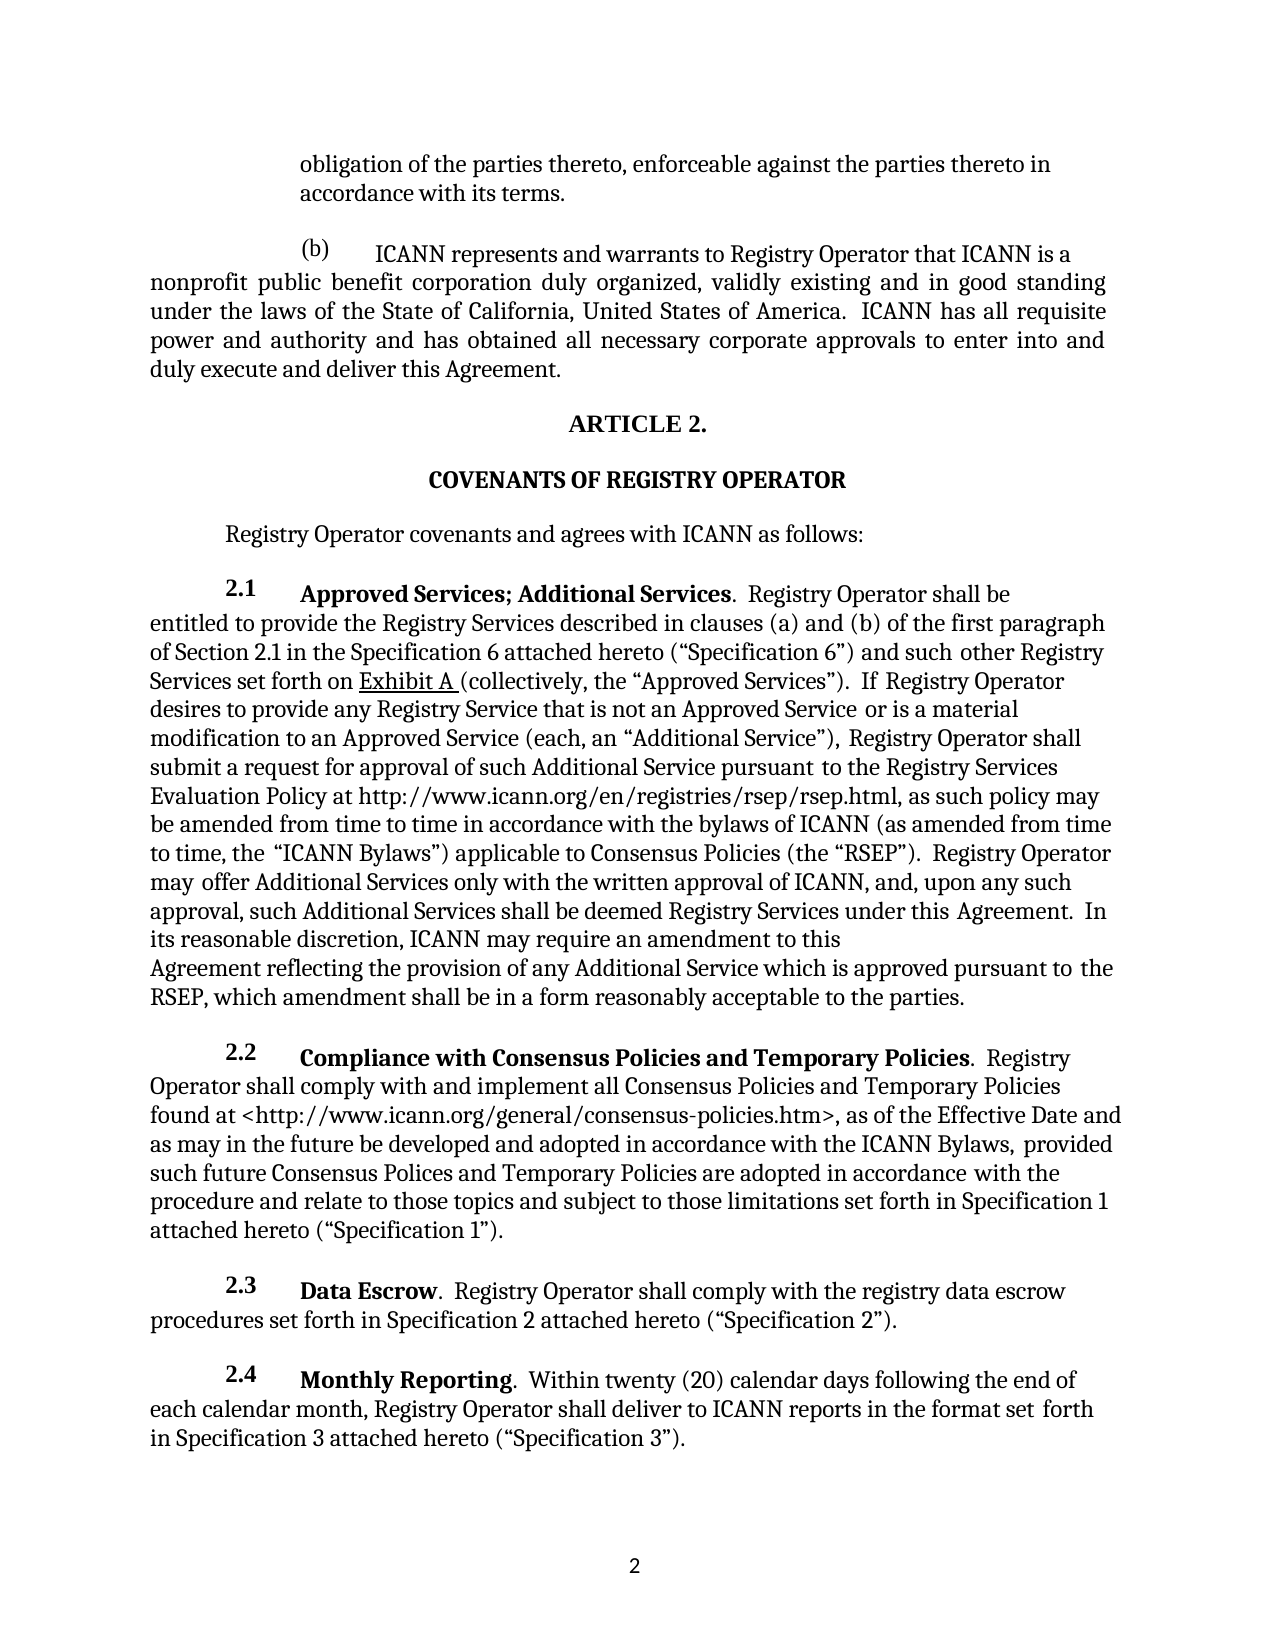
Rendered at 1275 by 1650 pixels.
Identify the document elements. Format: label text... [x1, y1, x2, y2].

subtitle 2.4 [139, 1359, 256, 1388]
text Compliance with Consensus Policies and Temporary Policies. Registry [300, 1043, 1137, 1072]
text nonprofit public benefit corporation duly organized, validly existing and in good standing under the laws of the State of California, United States of America. ICANN has all requisite power and authority and has obtained all necessary corporate approvals to enter into and duly execute and deliver this Agreement. [150, 268, 1107, 383]
subtitle 2.1 [139, 573, 256, 602]
subtitle ARTICLE 2. [418, 409, 857, 438]
text Agreement reflecting the provision of any Additional Service which is approved pursuant to the RSEP, which amendment shall be in a form reasonably acceptable to the parties. [150, 954, 1125, 1012]
subtitle 2.3 [139, 1270, 256, 1298]
subtitle 2.2 [139, 1037, 256, 1065]
text ICANN represents and warrants to Registry Operator that ICANN is a [375, 239, 1137, 268]
text Data Escrow. Registry Operator shall comply with the registry data escrow [300, 1277, 1137, 1305]
text Monthly Reporting. Within twenty (20) calendar days following the end of [300, 1366, 1137, 1395]
text (b) [139, 233, 329, 261]
text Operator shall comply with and implement all Consensus Policies and Temporary Policies found at <http://www.icann.org/general/consensus-policies.htm>, as of the Effective Date and as may in the future be developed and adopted in accordance with the ICANN Bylaws, provided such future Consensus Polices and Temporary Policies are adopted in accordance with the procedure and relate to those topics and subject to those limitations set forth in Specification 1 attached hereto (“Specification 1”). [150, 1072, 1125, 1245]
text procedures set forth in Specification 2 attached hereto (“Specification 2”). [150, 1305, 1137, 1334]
text obligation of the parties thereto, enforceable against the parties thereto in accordance with its terms. [300, 150, 1117, 208]
text Registry Operator covenants and agrees with ICANN as follows: [225, 520, 1137, 548]
text entitled to provide the Registry Services described in clauses (a) and (b) of the first paragraph of Section 2.1 in the Specification 6 attached hereto (“Specification 6”) and such other Registry Services set forth on Exhibit A (collectively, the “Approved Services”). If Registry Operator desires to provide any Registry Service that is not an Approved Service or is a material modification to an Approved Service (each, an “Additional Service”), Registry Operator shall submit a request for approval of such Additional Service pursuant to the Registry Services Evaluation Policy at http://www.icann.org/en/registries/rsep/rsep.html, as such policy may be amended from time to time in accordance with the bylaws of ICANN (as amended from time to time, the “ICANN Bylaws”) applicable to Consensus Policies (the “RSEP”). Registry Operator may offer Additional Services only with the written approval of ICANN, and, upon any such approval, such Additional Services shall be deemed Registry Services under this Agreement. In its reasonable discretion, ICANN may require an amendment to this [150, 609, 1117, 954]
text each calendar month, Registry Operator shall deliver to ICANN reports in the format set forth in Specification 3 attached hereto (“Specification 3”). [150, 1395, 1117, 1453]
text Approved Services; Additional Services. Registry Operator shall be [300, 580, 1137, 609]
text COVENANTS OF REGISTRY OPERATOR [418, 466, 857, 495]
